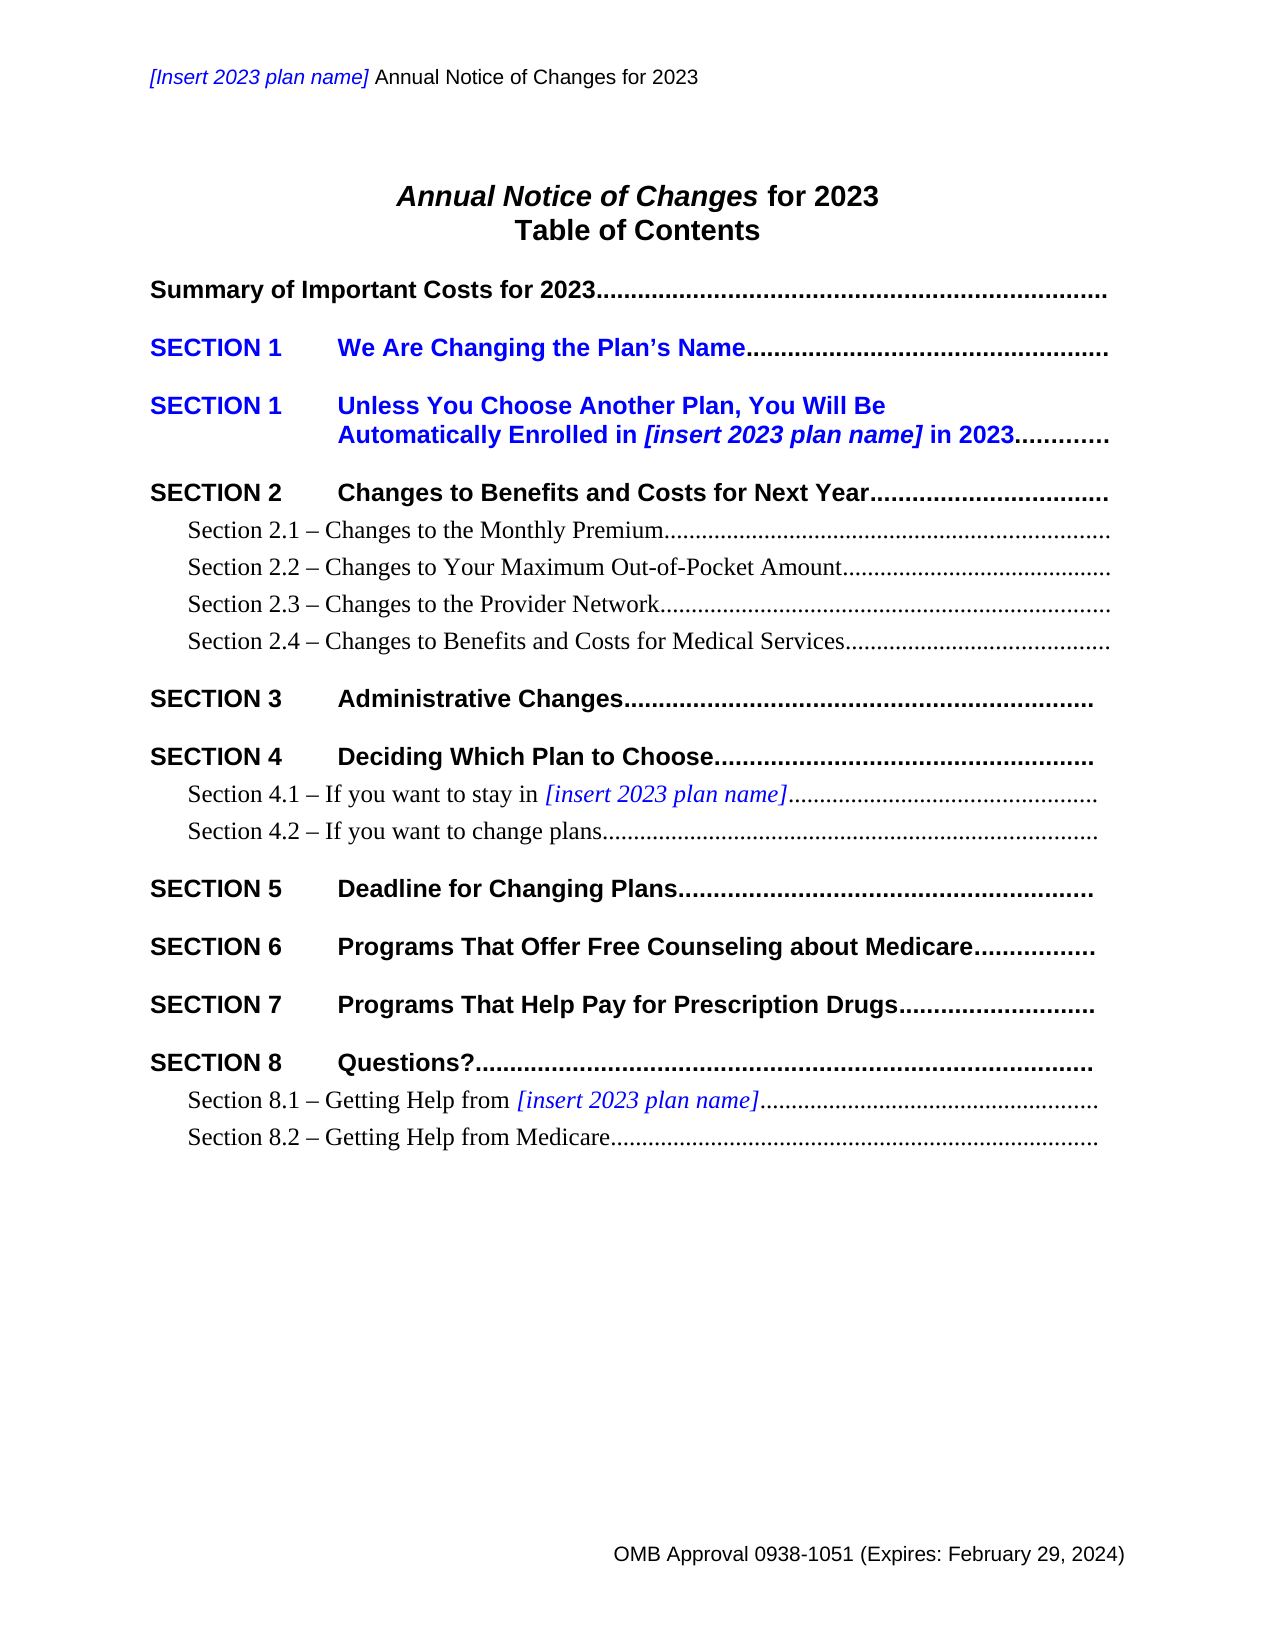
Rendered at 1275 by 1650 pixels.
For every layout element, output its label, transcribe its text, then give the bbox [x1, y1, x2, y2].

text Annual Notice of Changes for 2023 Table of Contents [150, 179, 1125, 246]
text Section 2.3 – Changes to the Provider Network 8 [187, 589, 1087, 618]
text Section 2.2 – Changes to Your Maximum Out-of-Pocket Amount 7 [187, 552, 1087, 581]
text Section 2.4 – Changes to Benefits and Costs for Medical Services 9 [187, 626, 1087, 655]
text Section 8.1 – Getting Help from [insert 2023 plan name] 14 [187, 1085, 1087, 1114]
text SECTION 1 We Are Changing the Plan’s Name 5 [150, 333, 1050, 362]
text SECTION 3 Administrative Changes 10 [150, 684, 1050, 713]
text Section 4.2 – If you want to change plans 11 [187, 816, 1087, 845]
text SECTION 7 Programs That Help Pay for Prescription Drugs 12 [150, 990, 1050, 1019]
text SECTION 4 Deciding Which Plan to Choose 11 [150, 742, 1050, 771]
text Section 8.2 – Getting Help from Medicare 14 [187, 1122, 1087, 1151]
text SECTION 8 Questions? 14 [150, 1048, 1050, 1077]
text SECTION 1 Unless You Choose Another Plan, You Will Be Automatically Enrolled in [insert 2023 plan name] in 2023 5 [150, 391, 1050, 449]
text Section 2.1 – Changes to the Monthly Premium 6 [187, 515, 1087, 544]
text SECTION 2 Changes to Benefits and Costs for Next Year 6 [150, 478, 1050, 507]
text SECTION 6 Programs That Offer Free Counseling about Medicare 12 [150, 932, 1050, 961]
text Summary of Important Costs for 2023 4 [150, 275, 1050, 304]
text SECTION 5 Deadline for Changing Plans 12 [150, 874, 1050, 903]
text Section 4.1 – If you want to stay in [insert 2023 plan name] 11 [187, 779, 1087, 808]
